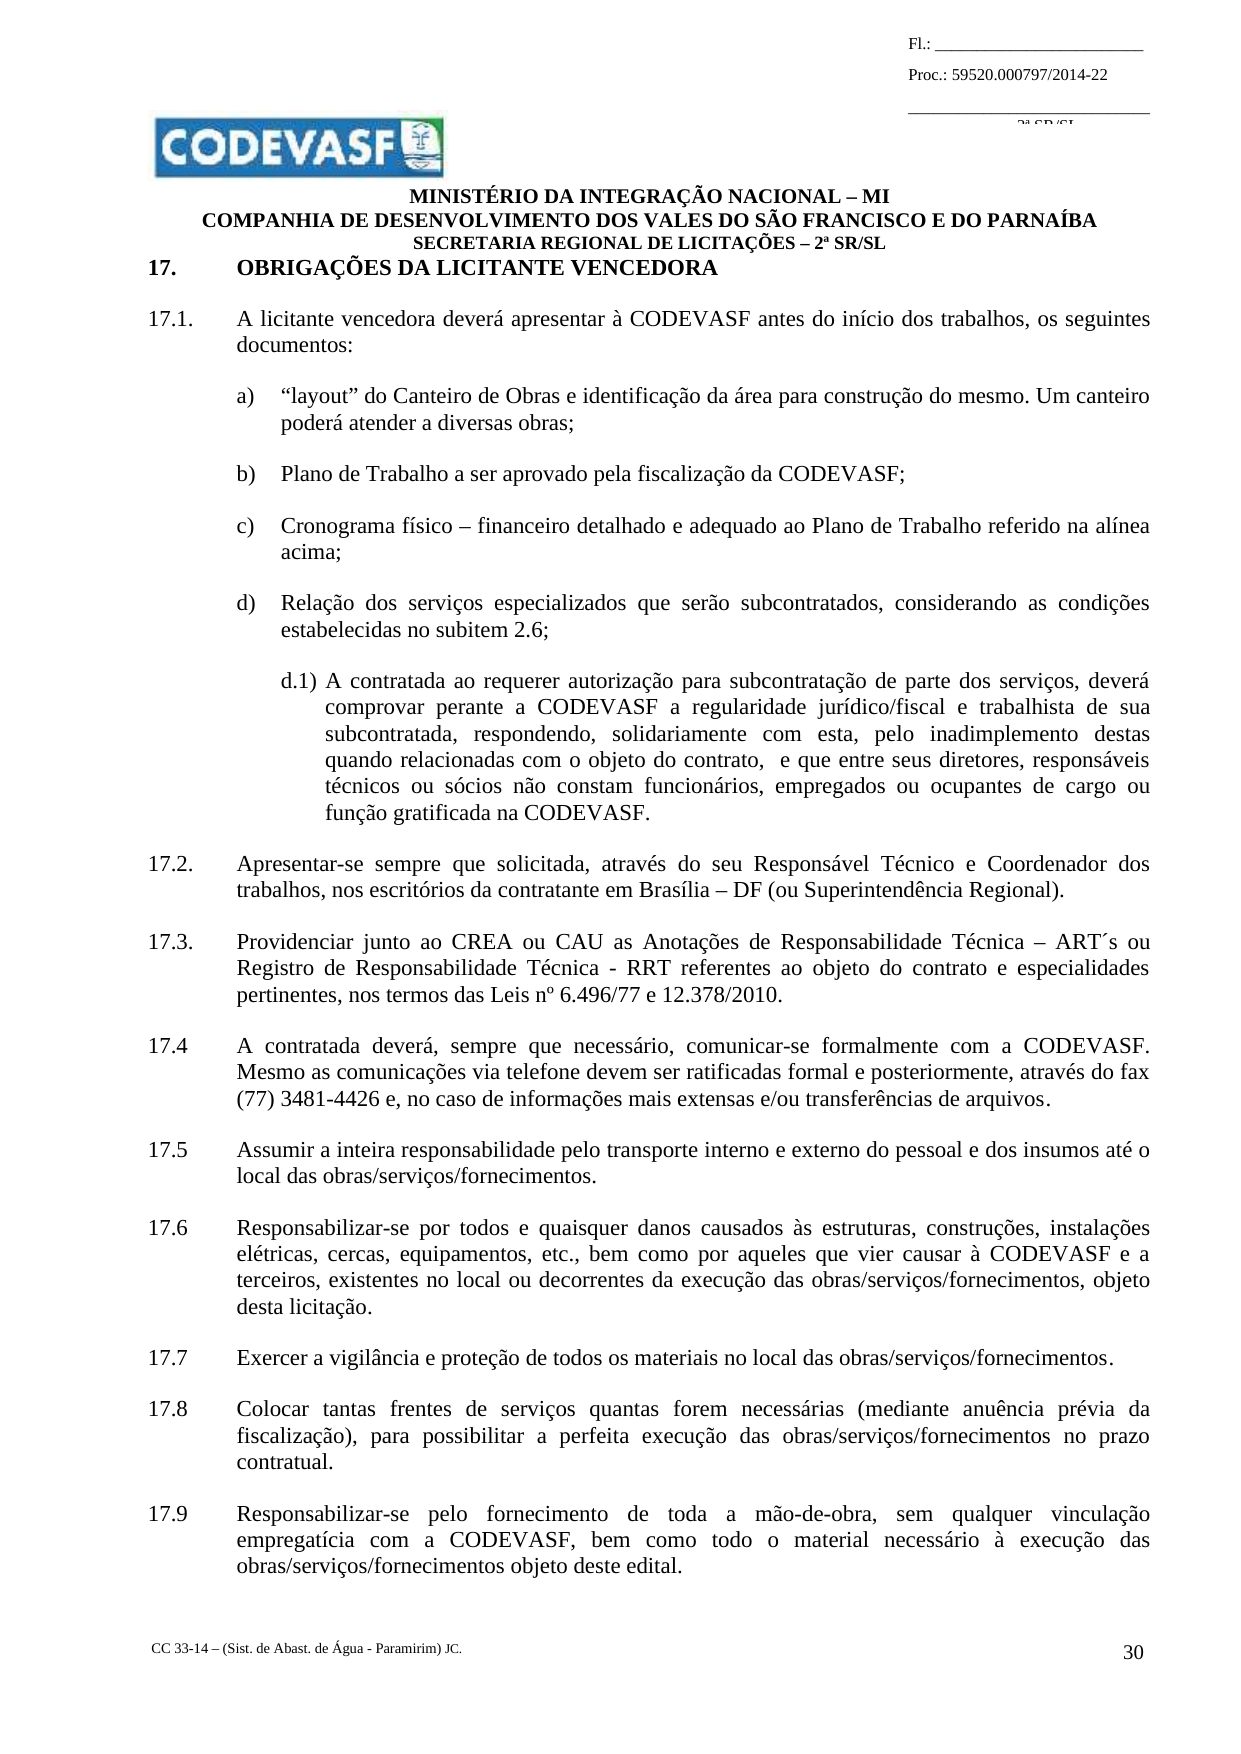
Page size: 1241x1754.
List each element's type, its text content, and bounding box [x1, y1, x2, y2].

list Relação dos serviços especializados que serão subcontratados, considerando as condições estabelecidas no subitem 2.6; [236, 589, 1152, 642]
list A licitante vencedora deverá apresentar à CODEVASF antes do início dos trabalhos, os seguintes documentos: [148, 305, 1152, 358]
list Colocar tantas frentes de serviços quantas forem necessárias (mediante anuência prévia da fiscalização), para possibilitar a perfeita execução das obras/serviços/fornecimentos no prazo contratual. [148, 1396, 1152, 1474]
list Apresentar-se sempre que solicitada, através do seu Responsável Técnico e Coordenador dos trabalhos, nos escritórios da contratante em Brasília – DF (ou Superintendência Regional). [148, 850, 1152, 903]
list A contratada deverá, sempre que necessário, comunicar-se formalmente com a CODEVASF. Mesmo as comunicações via telefone devem ser ratificadas formal e posteriormente, através do fax (77) 3481-4426 e, no caso de informações mais extensas e/ou transferências de arquivos. [148, 1032, 1152, 1111]
text d.1) A contratada ao requerer autorização para subcontratação de parte dos serviços, deverá comprovar perante a CODEVASF a regularidade jurídico/fiscal e trabalhista de sua subcontratada, respondendo, solidariamente com esta, pelo inadimplemento destas quando relacionadas com o objeto do contrato, e que entre seus diretores, responsáveis técnicos ou sócios não constam funcionários, empregados ou ocupantes de cargo ou função gratificada na CODEVASF. [281, 667, 1152, 825]
picture [147, 110, 450, 184]
list Exercer a vigilância e proteção de todos os materiais no local das obras/serviços/fornecimentos. [148, 1344, 1152, 1371]
list Assumir a inteira responsabilidade pelo transporte interno e externo do pessoal e dos insumos até o local das obras/serviços/fornecimentos. [148, 1136, 1152, 1189]
list Cronograma físico – financeiro detalhado e adequado ao Plano de Trabalho referido na alínea acima; [236, 512, 1152, 564]
list Providenciar junto ao CREA ou CAU as Anotações de Responsabilidade Técnica – ART´s ou Registro de Responsabilidade Técnica - RRT referentes ao objeto do contrato e especialidades pertinentes, nos termos das Leis nº 6.496/77 e 12.378/2010. [148, 928, 1152, 1007]
list Plano de Trabalho a ser aprovado pela fiscalização da CODEVASF; [236, 460, 1152, 487]
list “layout” do Canteiro de Obras e identificação da área para construção do mesmo. Um canteiro poderá atender a diversas obras; [236, 383, 1152, 435]
list Responsabilizar-se por todos e quaisquer danos causados às estruturas, construções, instalações elétricas, cercas, equipamentos, etc., bem como por aqueles que vier causar à CODEVASF e a terceiros, existentes no local ou decorrentes da execução das obras/serviços/fornecimentos, objeto desta licitação. [148, 1214, 1152, 1319]
list OBRIGAÇÕES DA LICITANTE VENCEDORA [148, 253, 1152, 280]
list Responsabilizar-se pelo fornecimento de toda a mão-de-obra, sem qualquer vinculação empregatícia com a CODEVASF, bem como todo o material necessário à execução das obras/serviços/fornecimentos objeto deste edital. [148, 1499, 1152, 1579]
